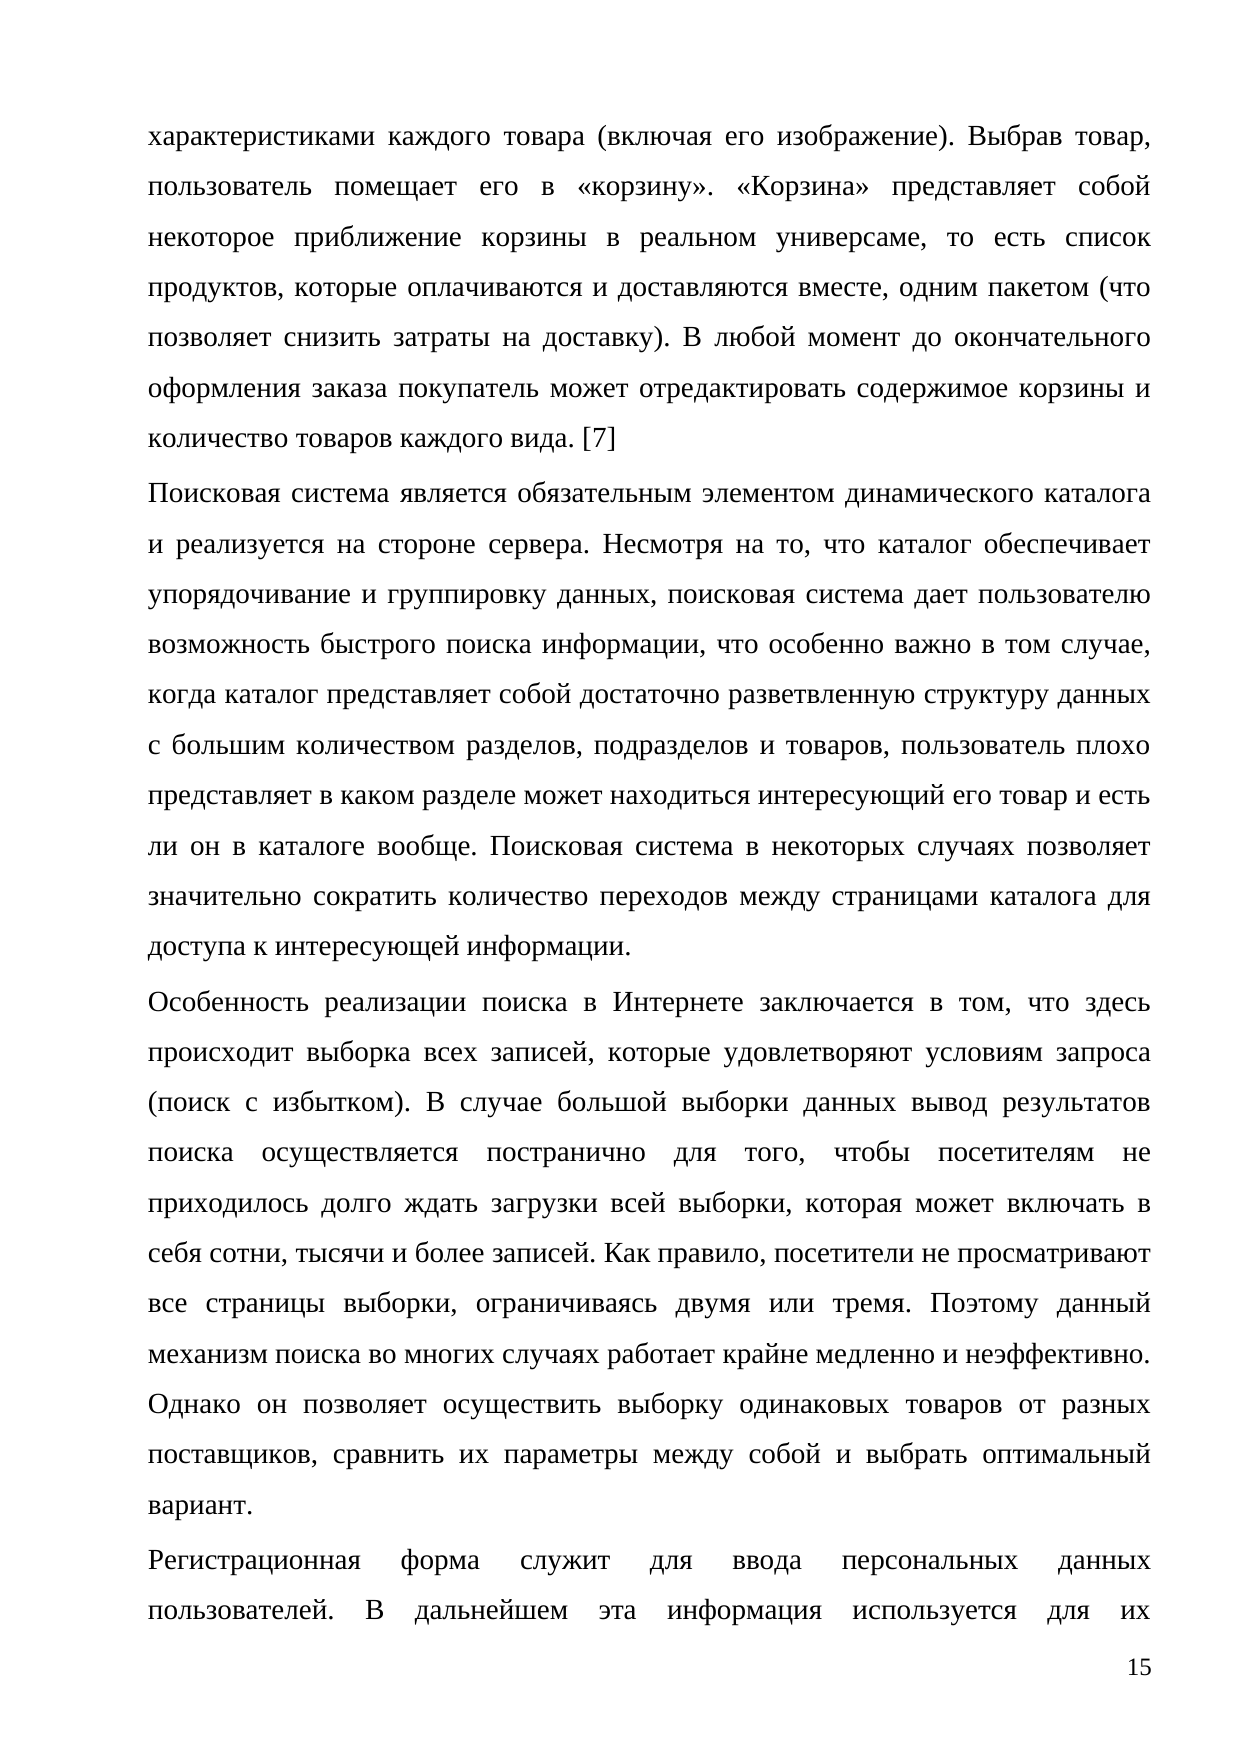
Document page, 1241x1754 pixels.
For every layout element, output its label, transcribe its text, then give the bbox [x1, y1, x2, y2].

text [148, 1542, 1152, 1626]
text Особенность реализации поиска в Интернете заключается в том, что здесь происходит выборка всех записей, которые удовлетворяют условиям запроса (поиск с избытком). В случае большой выборки данных вывод результатов поиска осуществляется постранично для того, чтобы посетителям не приходилось долго ждать загрузки всей выборки, которая может включать в себя сотни, тысячи и более записей. Как правило, посетители не просматривают все страницы выборки, ограничиваясь двумя или тремя. Поэтому данный механизм поиска во многих случаях работает крайне медленно и неэффективно. Однако он позволяет осуществить выборку одинаковых товаров от разных поставщиков, сравнить их параметры между собой и выбрать оптимальный вариант. [148, 984, 1152, 1520]
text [148, 118, 1152, 453]
text Поисковая система является обязательным элементом динамического каталога и реализуется на стороне сервера. Несмотря на то, что каталог обеспечивает упорядочивание и группировку данных, поисковая система дает пользователю возможность быстрого поиска информации, что особенно важно в том случае, когда каталог представляет собой достаточно разветвленную структуру данных с большим количеством разделов, подразделов и товаров, пользователь плохо представляет в каком разделе может находиться интересующий его товар и есть ли он в каталоге вообще. Поисковая система в некоторых случаях позволяет значительно сократить количество переходов между страницами каталога для доступа к интересующей информации. [148, 475, 1152, 962]
